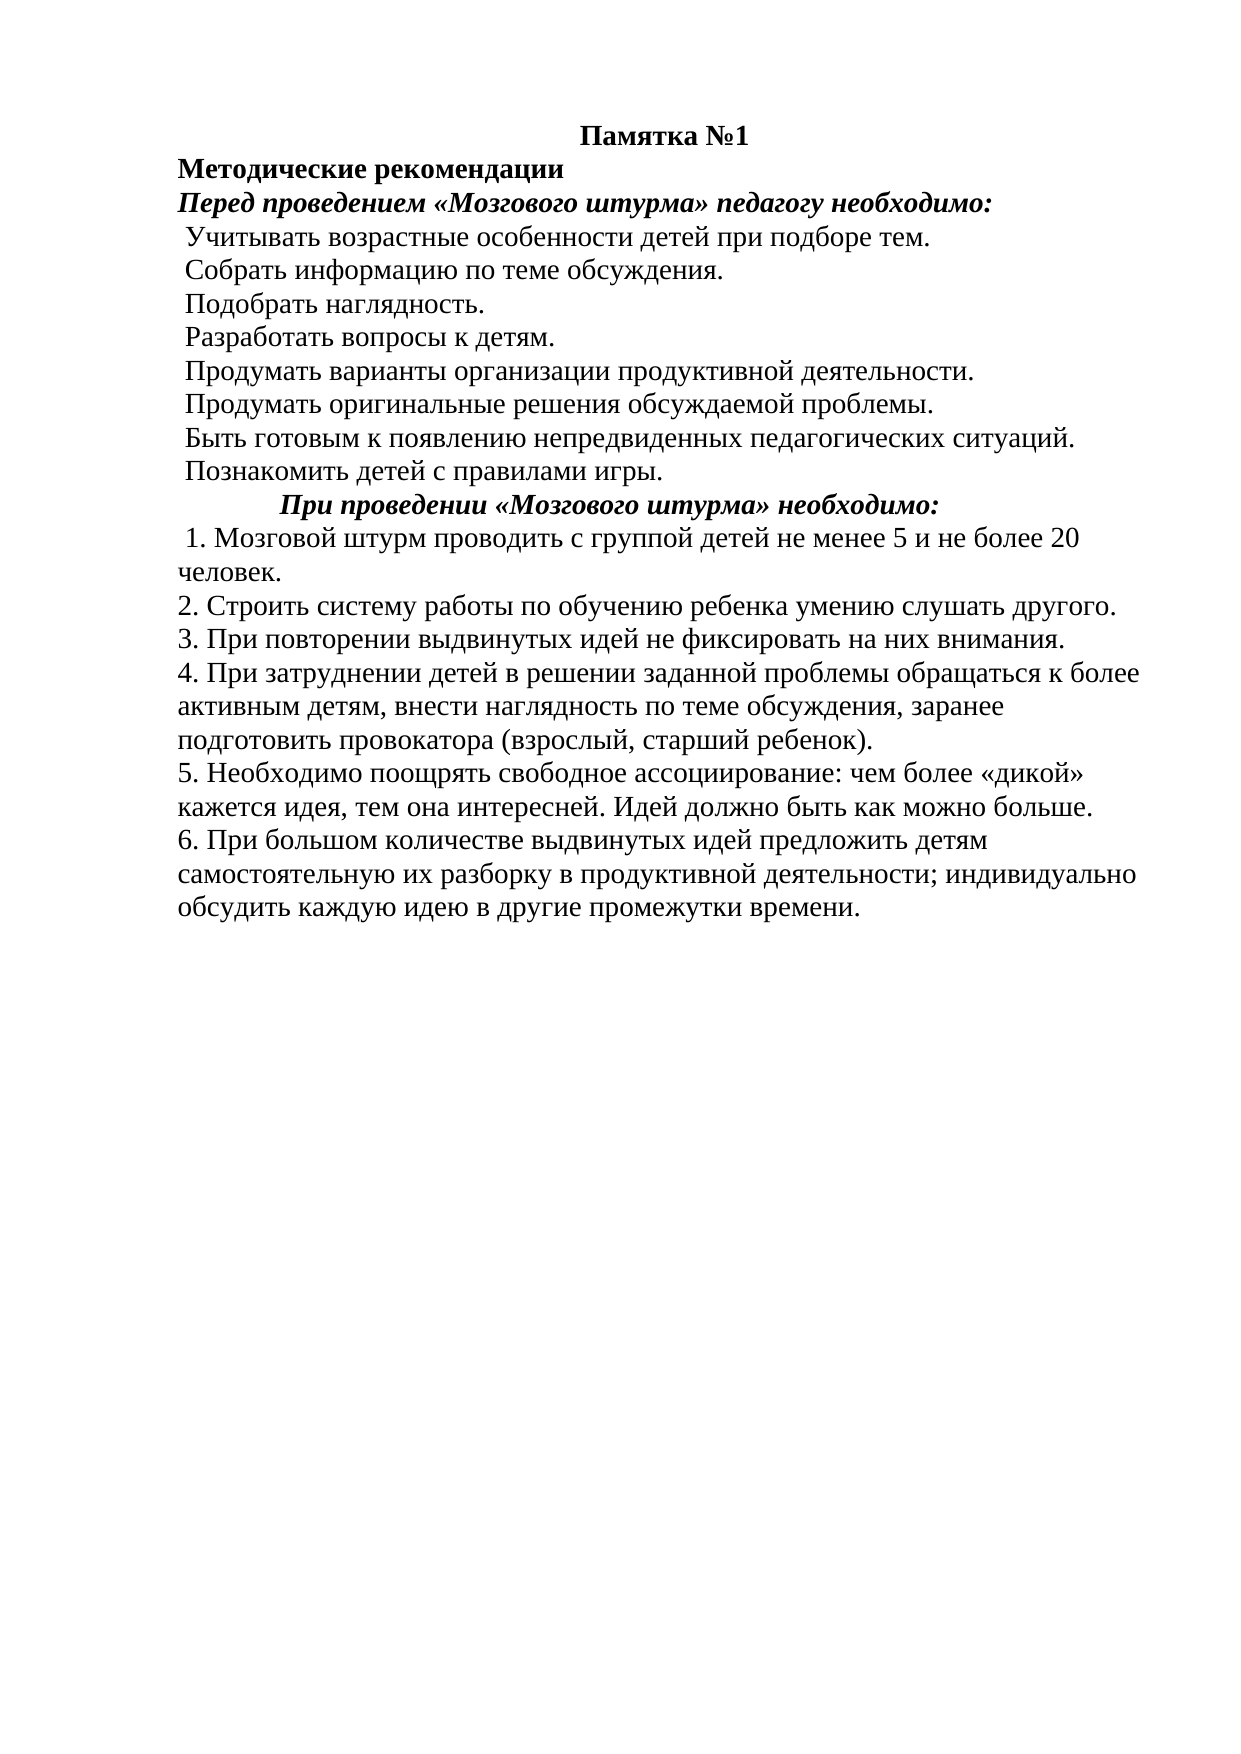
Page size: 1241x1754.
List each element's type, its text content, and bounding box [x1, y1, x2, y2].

text Методические рекомендации Перед проведением «Мозгового штурма» педагогу необходимо: Учитывать возрастные особенности детей при подборе тем. Собрать информацию по теме обсуждения. Подобрать наглядность. Разработать вопросы к детям. Продумать варианты организации продуктивной деятельности. Продумать оригинальные решения обсуждаемой проблемы. Быть готовым к появлению непредвиденных педагогических ситуаций. Познакомить детей с правилами игры. При проведении «Мозгового штурма» необходимо: 1. Мозговой штурм проводить с группой детей не менее 5 и не более 20 человек. 2. Строить систему работы по обучению ребенка умению слушать другого. 3. При повторении выдвинутых идей не фиксировать на них внимания. 4. При затруднении детей в решении заданной проблемы обращаться к более активным детям, внести наглядность по теме обсуждения, заранее подготовить провокатора (взрослый, старший ребенок). 5. Необходимо поощрять свободное ассоциирование: чем более «дикой» кажется идея, тем она интересней. Идей должно быть как можно больше. 6. При большом количестве выдвинутых идей предложить детям самостоятельную их разборку в продуктивной деятельности; индивидуально обсудить каждую идею в другие промежутки времени. [177, 152, 1152, 923]
text Памятка №1 [177, 118, 1152, 152]
